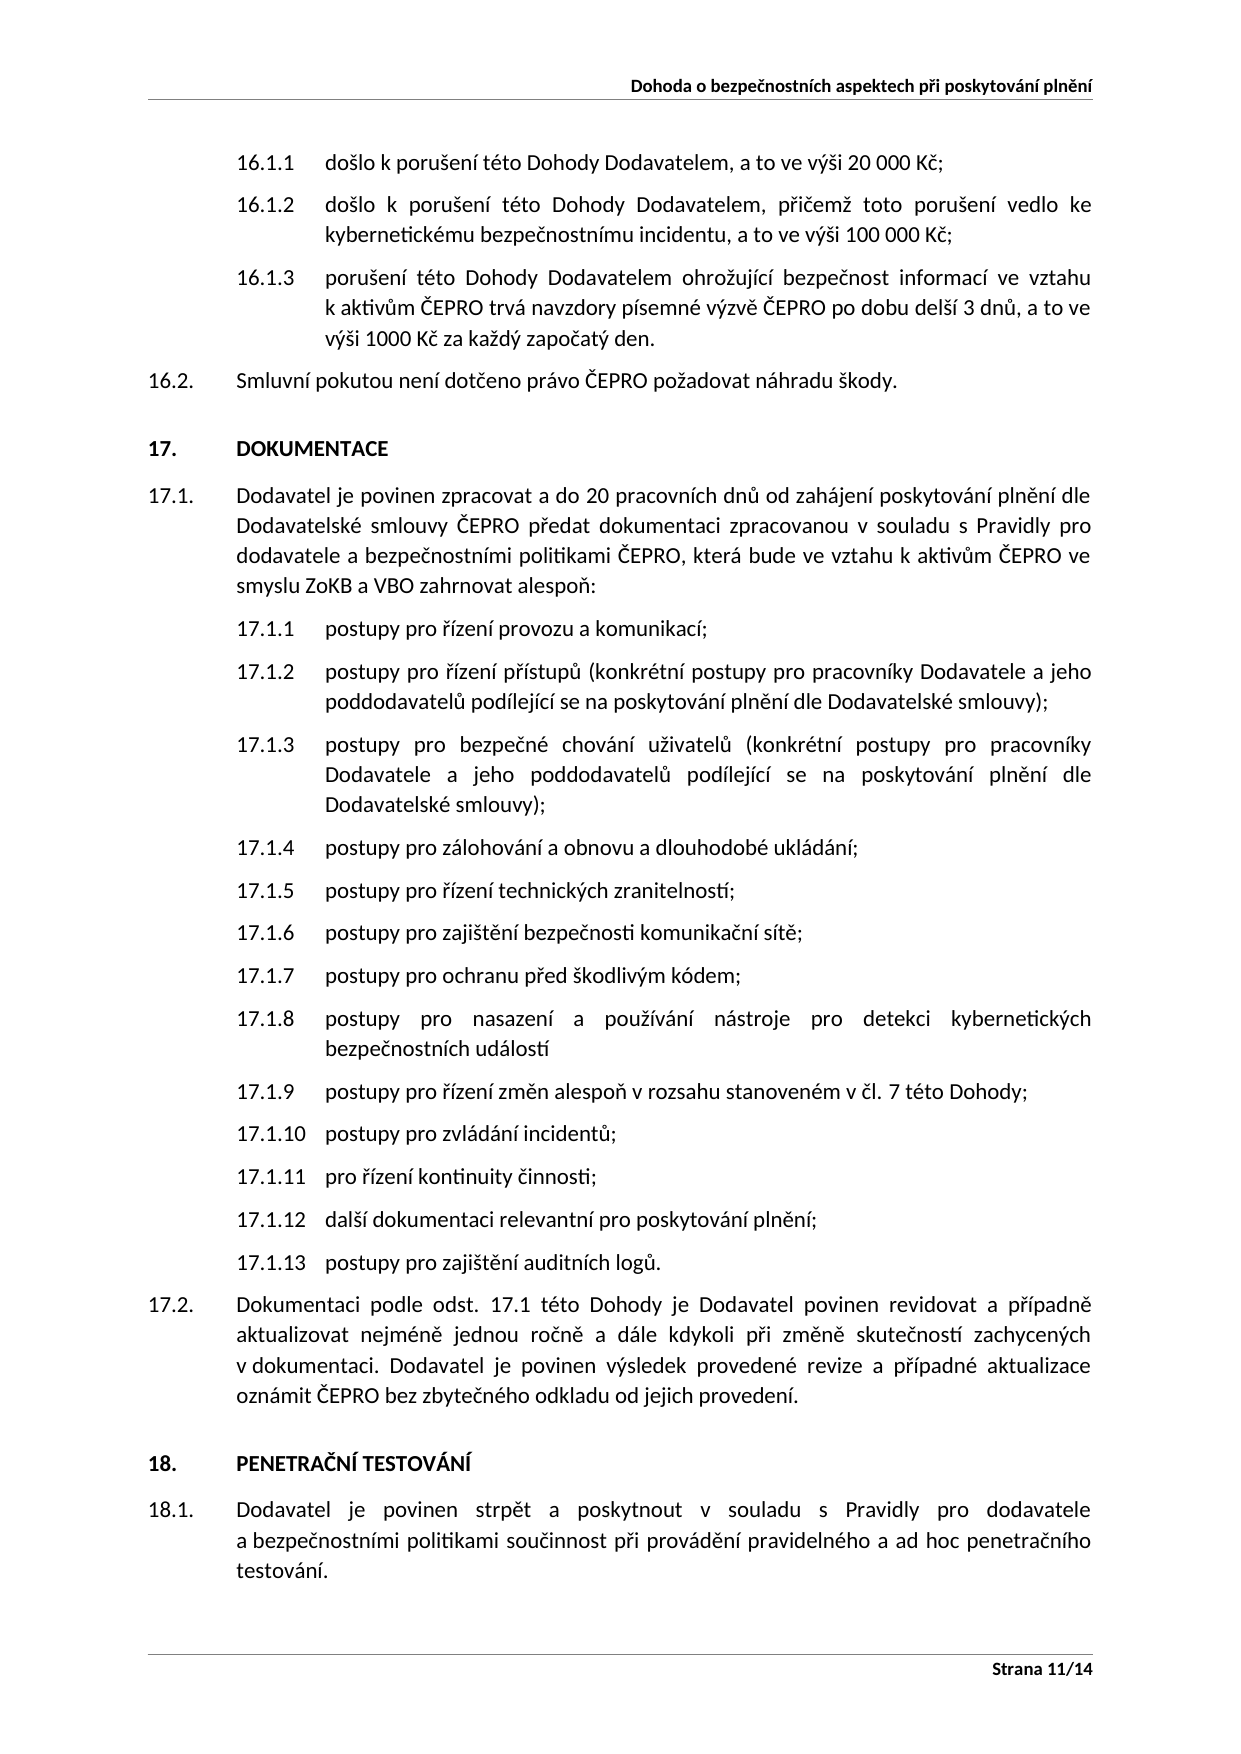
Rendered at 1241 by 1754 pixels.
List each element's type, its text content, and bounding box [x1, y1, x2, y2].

list pro řízení kontinuity činnosti; [236, 1162, 1093, 1190]
text Dokumentaci podle odst. 17.1 této Dohody je Dodavatel povinen revidovat a případně aktualizovat nejméně jednou ročně a dále kdykoli při změně skutečností zachycených v dokumentaci. Dodavatel je povinen výsledek provedené revize a případné aktualizace oznámit ČEPRO bez zbytečného odkladu od jejich provedení. [148, 1290, 1093, 1409]
text Dodavatel je povinen zpracovat a do 20 pracovních dnů od zahájení poskytování plnění dle Dodavatelské smlouvy ČEPRO předat dokumentaci zpracovanou v souladu s Pravidly pro dodavatele a bezpečnostními politikami ČEPRO, která bude ve vztahu k aktivům ČEPRO ve smyslu ZoKB a VBO zahrnovat alespoň: [148, 481, 1093, 599]
list porušení této Dohody Dodavatelem ohrožující bezpečnost informací ve vztahu k aktivům ČEPRO trvá navzdory písemné výzvě ČEPRO po dobu delší 3 dnů, a to ve výši 1000 Kč za každý započatý den. [236, 263, 1093, 352]
list došlo k porušení této Dohody Dodavatelem, a to ve výši 20 000 Kč; [236, 148, 1093, 176]
list postupy pro zajištění auditních logů. [236, 1248, 1093, 1276]
list postupy pro zajištění bezpečnosti komunikační sítě; [236, 918, 1093, 946]
list postupy pro nasazení a používání nástroje pro detekci kybernetických bezpečnostních událostí [236, 1004, 1093, 1062]
list další dokumentaci relevantní pro poskytování plnění; [236, 1205, 1093, 1233]
list došlo k porušení této Dohody Dodavatelem, přičemž toto porušení vedlo ke kybernetickému bezpečnostnímu incidentu, a to ve výši 100 000 Kč; [236, 190, 1093, 248]
list postupy pro zálohování a obnovu a dlouhodobé ukládání; [236, 833, 1093, 861]
list postupy pro zvládání incidentů; [236, 1119, 1093, 1147]
list postupy pro ochranu před škodlivým kódem; [236, 961, 1093, 989]
list postupy pro řízení přístupů (konkrétní postupy pro pracovníky Dodavatele a jeho poddodavatelů podílející se na poskytování plnění dle Dodavatelské smlouvy); [236, 657, 1093, 715]
text Dodavatel je povinen strpět a poskytnout v souladu s Pravidly pro dodavatele a bezpečnostními politikami součinnost při provádění pravidelného a ad hoc penetračního testování. [148, 1496, 1093, 1584]
list postupy pro řízení technických zranitelností; [236, 876, 1093, 904]
text Penetrační testování [148, 1449, 1093, 1477]
list postupy pro řízení provozu a komunikací; [236, 614, 1093, 642]
list postupy pro řízení změn alespoň v rozsahu stanoveném v čl. 7 této Dohody; [236, 1077, 1093, 1105]
list postupy pro bezpečné chování uživatelů (konkrétní postupy pro pracovníky Dodavatele a jeho poddodavatelů podílející se na poskytování plnění dle Dodavatelské smlouvy); [236, 730, 1093, 818]
text Smluvní pokutou není dotčeno právo ČEPRO požadovat náhradu škody. [148, 366, 1093, 394]
text Dokumentace [148, 434, 1093, 462]
